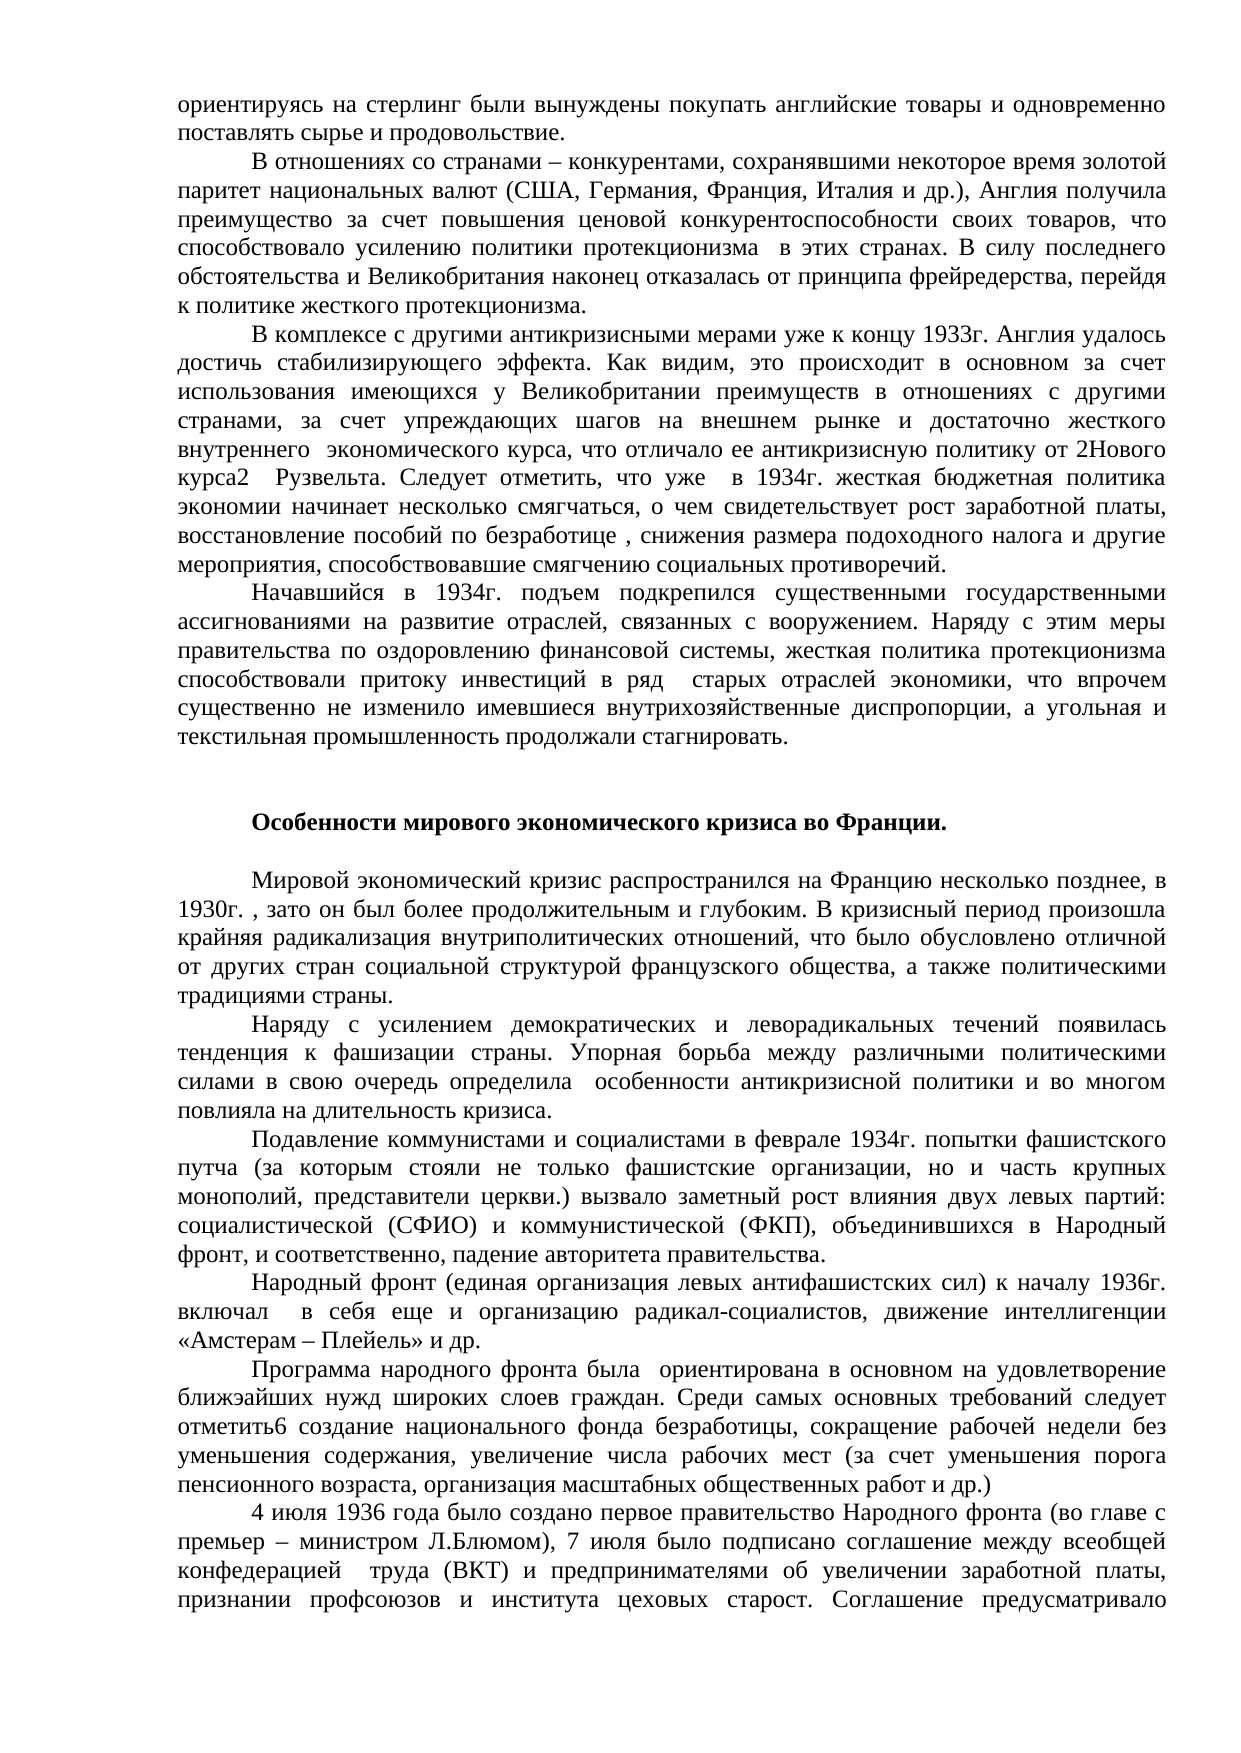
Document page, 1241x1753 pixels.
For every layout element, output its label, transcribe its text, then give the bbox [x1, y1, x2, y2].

text Подавление коммунистами и социалистами в феврале 1934г. попытки фашистского путча (за которым стояли не только фашистские организации, но и часть крупных монополий, представители церкви.) вызвало заметный рост влияния двух левых партий: социалистической (СФИО) и коммунистической (ФКП), объединившихся в Народный фронт, и соответственно, падение авторитета правительства. [177, 1124, 1167, 1267]
text Начавшийся в 1934г. подъем подкрепился существенными государственными ассигнованиями на развитие отраслей, связанных с вооружением. Наряду с этим меры правительства по оздоровлению финансовой системы, жесткая политика протекционизма способствовали притоку инвестиций в ряд старых отраслей экономики, что впрочем существенно не изменило имевшиеся внутрихозяйственные диспропорции, а угольная и текстильная промышленность продолжали стагнировать. [177, 577, 1167, 750]
text Мировой экономический кризис распространился на Францию несколько позднее, в 1930г. , зато он был более продолжительным и глубоким. В кризисный период произошла крайняя радикализация внутриполитических отношений, что было обусловлено отличной от других стран социальной структурой французского общества, а также политическими традициями страны. [177, 865, 1167, 1009]
text Наряду с усилением демократических и леворадикальных течений появилась тенденция к фашизации страны. Упорная борьба между различными политическими силами в свою очередь определила особенности антикризисной политики и во многом повлияла на длительность кризиса. [177, 1009, 1167, 1124]
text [177, 1497, 1167, 1612]
text Народный фронт (единая организация левых антифашистских сил) к началу 1936г. включал в себя еще и организацию радикал-социалистов, движение интеллигенции «Амстерам – Плейель» и др. [177, 1267, 1167, 1354]
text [177, 89, 1167, 146]
text В отношениях со странами – конкурентами, сохранявшими некоторое время золотой паритет национальных валют (США, Германия, Франция, Италия и др.), Англия получила преимущество за счет повышения ценовой конкурентоспособности своих товаров, что способствовало усилению политики протекционизма в этих странах. В силу последнего обстоятельства и Великобритания наконец отказалась от принципа фрейредерства, перейдя к политике жесткого протекционизма. [177, 146, 1167, 319]
text Программа народного фронта была ориентирована в основном на удовлетворение ближэайших нужд широких слоев граждан. Среди самых основных требований следует отметить6 создание национального фонда безработицы, сокращение рабочей недели без уменьшения содержания, увеличение числа рабочих мест (за счет уменьшения порога пенсионного возраста, организация масштабных общественных работ и др.) [177, 1354, 1167, 1497]
text В комплексе с другими антикризисными мерами уже к концу 1933г. Англия удалось достичь стабилизирующего эффекта. Как видим, это происходит в основном за счет использования имеющихся у Великобритании преимуществ в отношениях с другими странами, за счет упреждающих шагов на внешнем рынке и достаточно жесткого внутреннего экономического курса, что отличало ее антикризисную политику от 2Нового курса2 Рузвельта. Следует отметить, что уже в 1934г. жесткая бюджетная политика экономии начинает несколько смягчаться, о чем свидетельствует рост заработной платы, восстановление пособий по безработице , снижения размера подоходного налога и другие мероприятия, способствовавшие смягчению социальных противоречий. [177, 319, 1167, 577]
text Особенности мирового экономического кризиса во Франции. [177, 807, 1167, 836]
